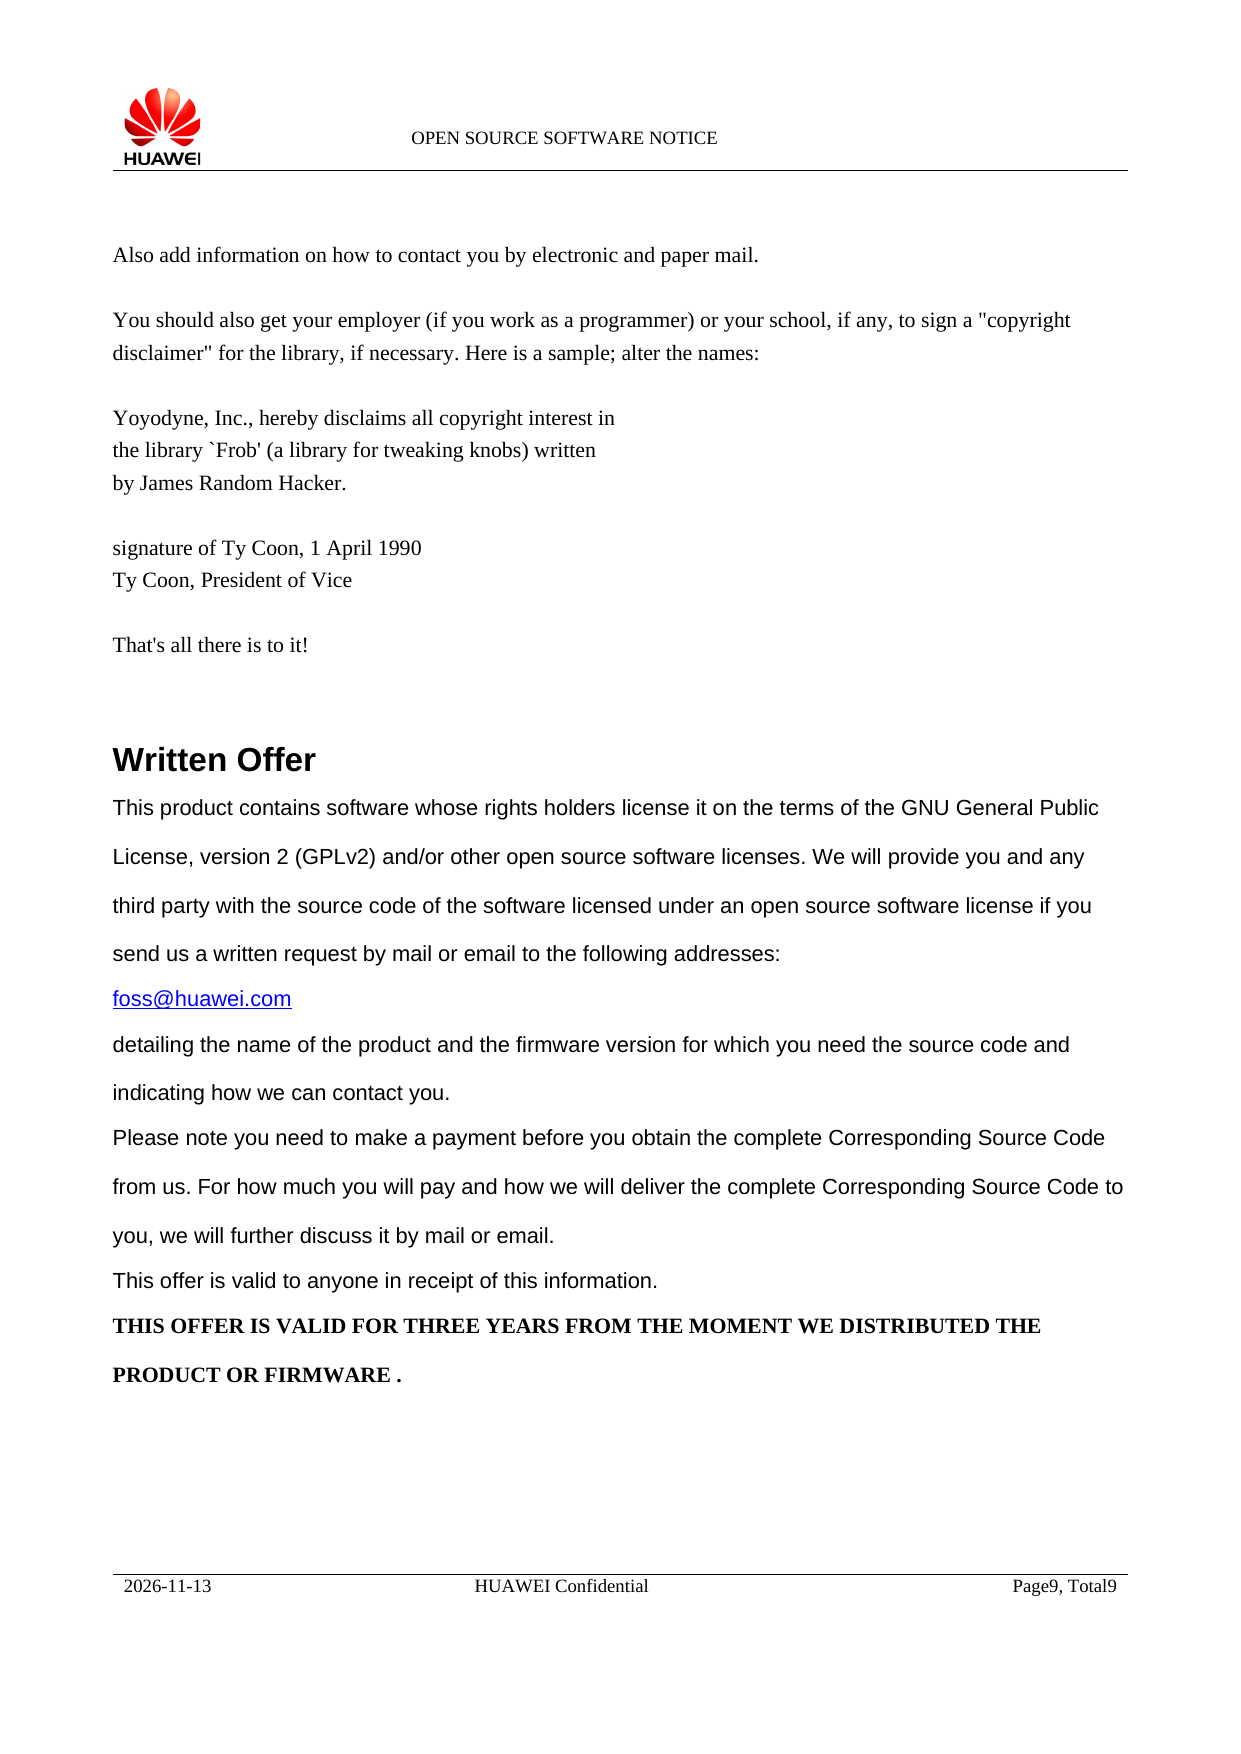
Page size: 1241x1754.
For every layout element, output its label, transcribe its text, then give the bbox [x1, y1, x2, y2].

text This offer is valid to anyone in receipt of this information. [112, 1264, 1128, 1297]
picture [124, 88, 201, 165]
text This offer is valid for three years from the moment we distributed the product or firmware . [112, 1309, 1128, 1391]
text Please note you need to make a payment before you obtain the complete Corresponding Source Code from us. For how much you will pay and how we will deliver the complete Corresponding Source Code to you, we will further discuss it by mail or email. [112, 1122, 1128, 1252]
text foss@huawei.com [112, 983, 1128, 1015]
text This product contains software whose rights holders license it on the terms of the GNU General Public License, version 2 (GPLv2) and/or other open source software licenses. We will provide you and any third party with the source code of the software licensed under an open source software license if you send us a written request by mail or email to the following addresses: [112, 791, 1128, 970]
text Written Offer [112, 726, 1128, 791]
text detailing the name of the product and the firmware version for which you need the source code and indicating how we can contact you. [112, 1028, 1128, 1109]
